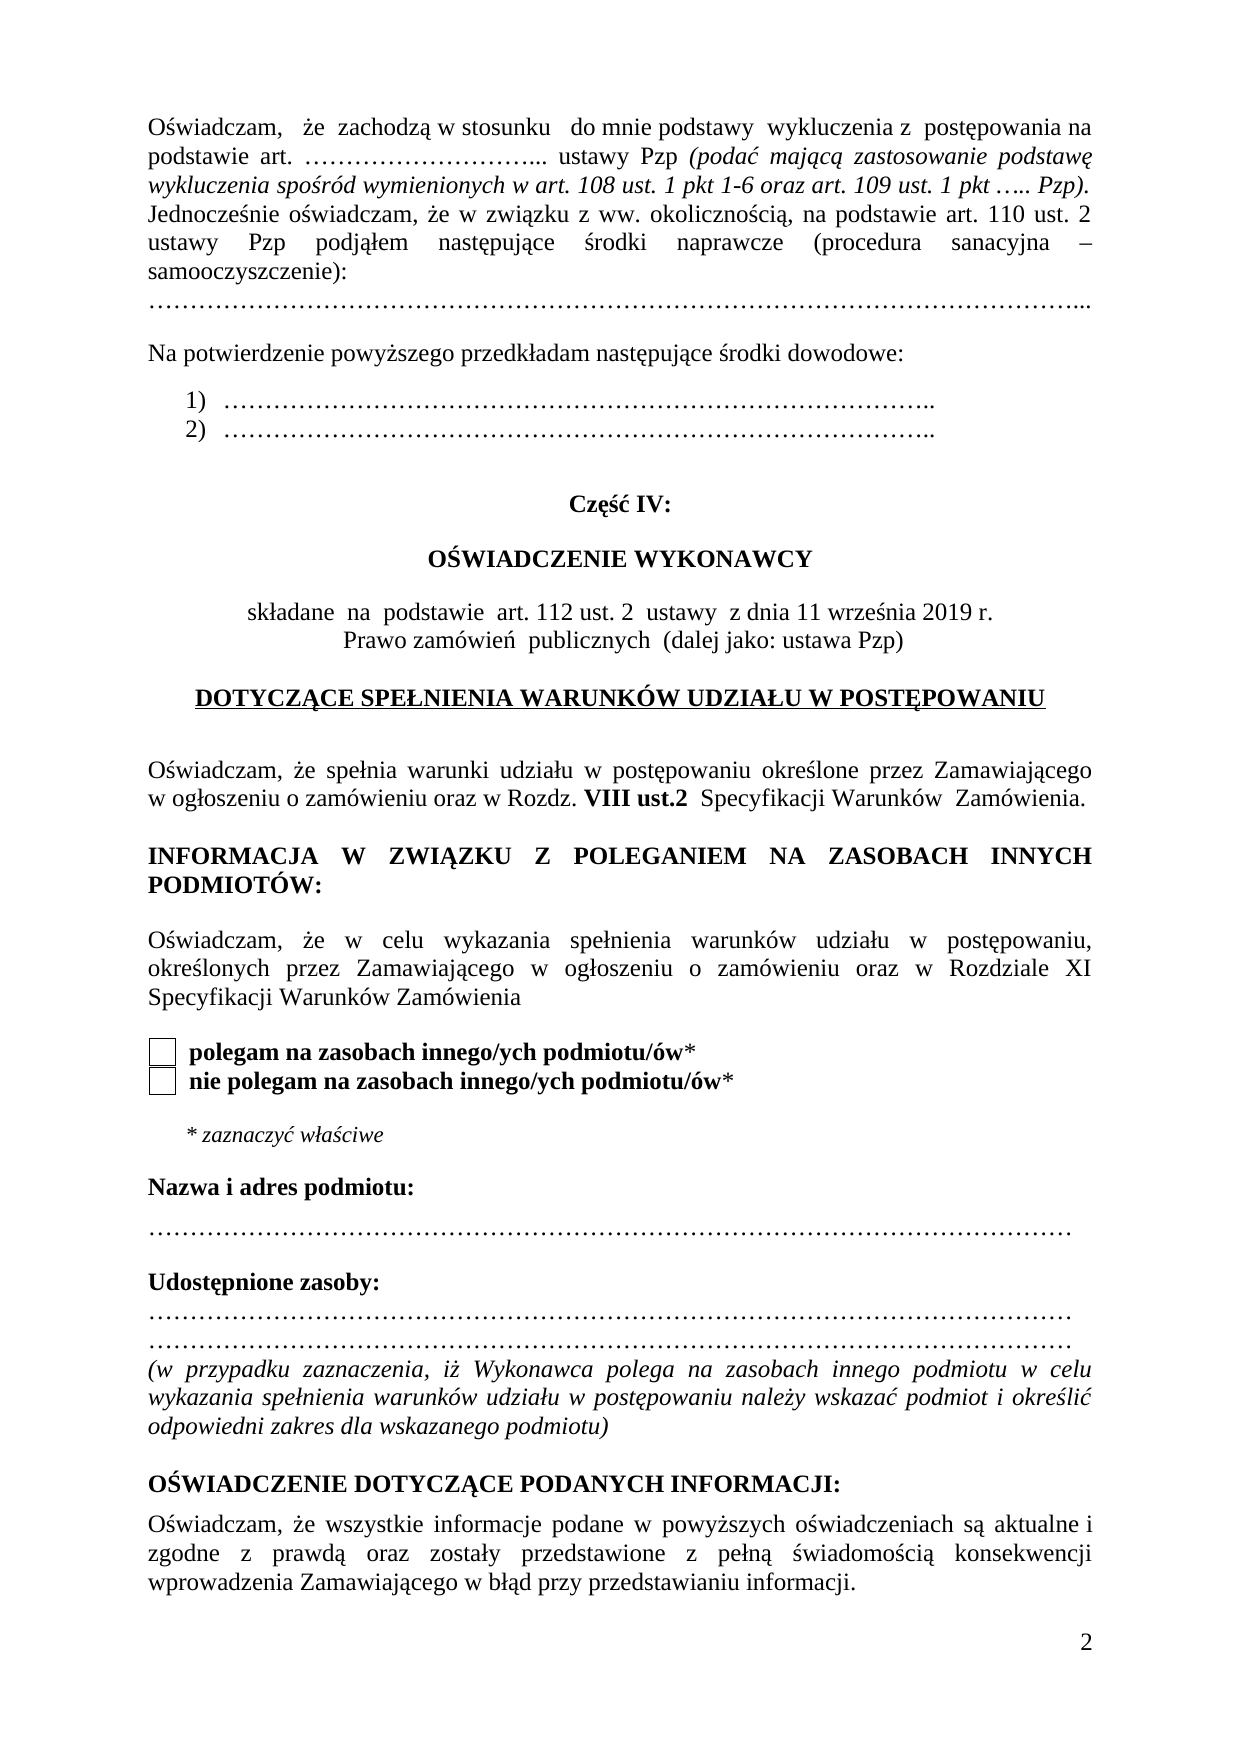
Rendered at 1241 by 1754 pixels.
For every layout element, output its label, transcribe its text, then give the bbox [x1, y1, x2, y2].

text * zaznaczyć właściwe [185, 1121, 1093, 1148]
text Oświadczam, że w celu wykazania spełnienia warunków udziału w postępowaniu, określonych przez Zamawiającego w ogłoszeniu o zamówieniu oraz w Rozdziale XI Specyfikacji Warunków Zamówienia [148, 925, 1093, 1011]
text ………………………………………………………………………………………………… [148, 1212, 1093, 1241]
text OŚWIADCZENIE WYKONAWCY [148, 544, 1093, 572]
text INFORMACJA W ZWIĄZKU Z POLEGANIEM NA ZASOBACH INNYCH PODMIOTÓW: [148, 841, 1093, 898]
text Oświadczam, że spełnia warunki udziału w postępowaniu określone przez Zamawiającego w ogłoszeniu o zamówieniu oraz w Rozdz. VIII ust.2 Specyfikacji Warunków Zamówienia. [148, 755, 1093, 812]
text DOTYCZĄCE SPEŁNIENIA WARUNKÓW UDZIAŁU W POSTĘPOWANIU [148, 683, 1093, 712]
text Prawo zamówień publicznych (dalej jako: ustawa Pzp) [148, 625, 1093, 654]
text składane na podstawie art. 112 ust. 2 ustawy z dnia 11 września 2019 r. [148, 597, 1093, 625]
list ………………………………………………………………………….. [185, 386, 1093, 414]
text …………………………………………………………………………………………………... [148, 285, 1093, 314]
text (w przypadku zaznaczenia, iż Wykonawca polega na zasobach innego podmiotu w celu wykazania spełnienia warunków udziału w postępowaniu należy wskazać podmiot i określić odpowiedni zakres dla wskazanego podmiotu) [148, 1354, 1093, 1440]
text nie polegam na zasobach innego/ych podmiotu/ów* [148, 1066, 1093, 1095]
text Na potwierdzenie powyższego przedkładam następujące środki dowodowe: [148, 338, 1093, 366]
list ………………………………………………………………………….. [185, 414, 1093, 443]
text polegam na zasobach innego/ych podmiotu/ów* [148, 1037, 1093, 1066]
text Udostępnione zasoby: [148, 1267, 1093, 1296]
text Oświadczam, że wszystkie informacje podane w powyższych oświadczeniach są aktualne i zgodne z prawdą oraz zostały przedstawione z pełną świadomością konsekwencji wprowadzenia Zamawiającego w błąd przy przedstawianiu informacji. [148, 1509, 1093, 1596]
text Część IV: [148, 489, 1093, 517]
text Oświadczam, że zachodzą w stosunku do mnie podstawy wykluczenia z postępowania na podstawie art. ………………………... ustawy Pzp (podać mającą zastosowanie podstawę wykluczenia spośród wymienionych w art. 108 ust. 1 pkt 1-6 oraz art. 109 ust. 1 pkt ….. Pzp). Jednocześnie oświadczam, że w związku z ww. okolicznością, na podstawie art. 110 ust. 2 ustawy Pzp podjąłem następujące środki naprawcze (procedura sanacyjna – samooczyszczenie): [148, 112, 1093, 285]
text …………………………………………………………………………………………………………………………………………………………………………………………………… [148, 1296, 1093, 1354]
text Nazwa i adres podmiotu: [148, 1172, 1093, 1200]
text OŚWIADCZENIE DOTYCZĄCE PODANYCH INFORMACJI: [148, 1469, 1093, 1497]
